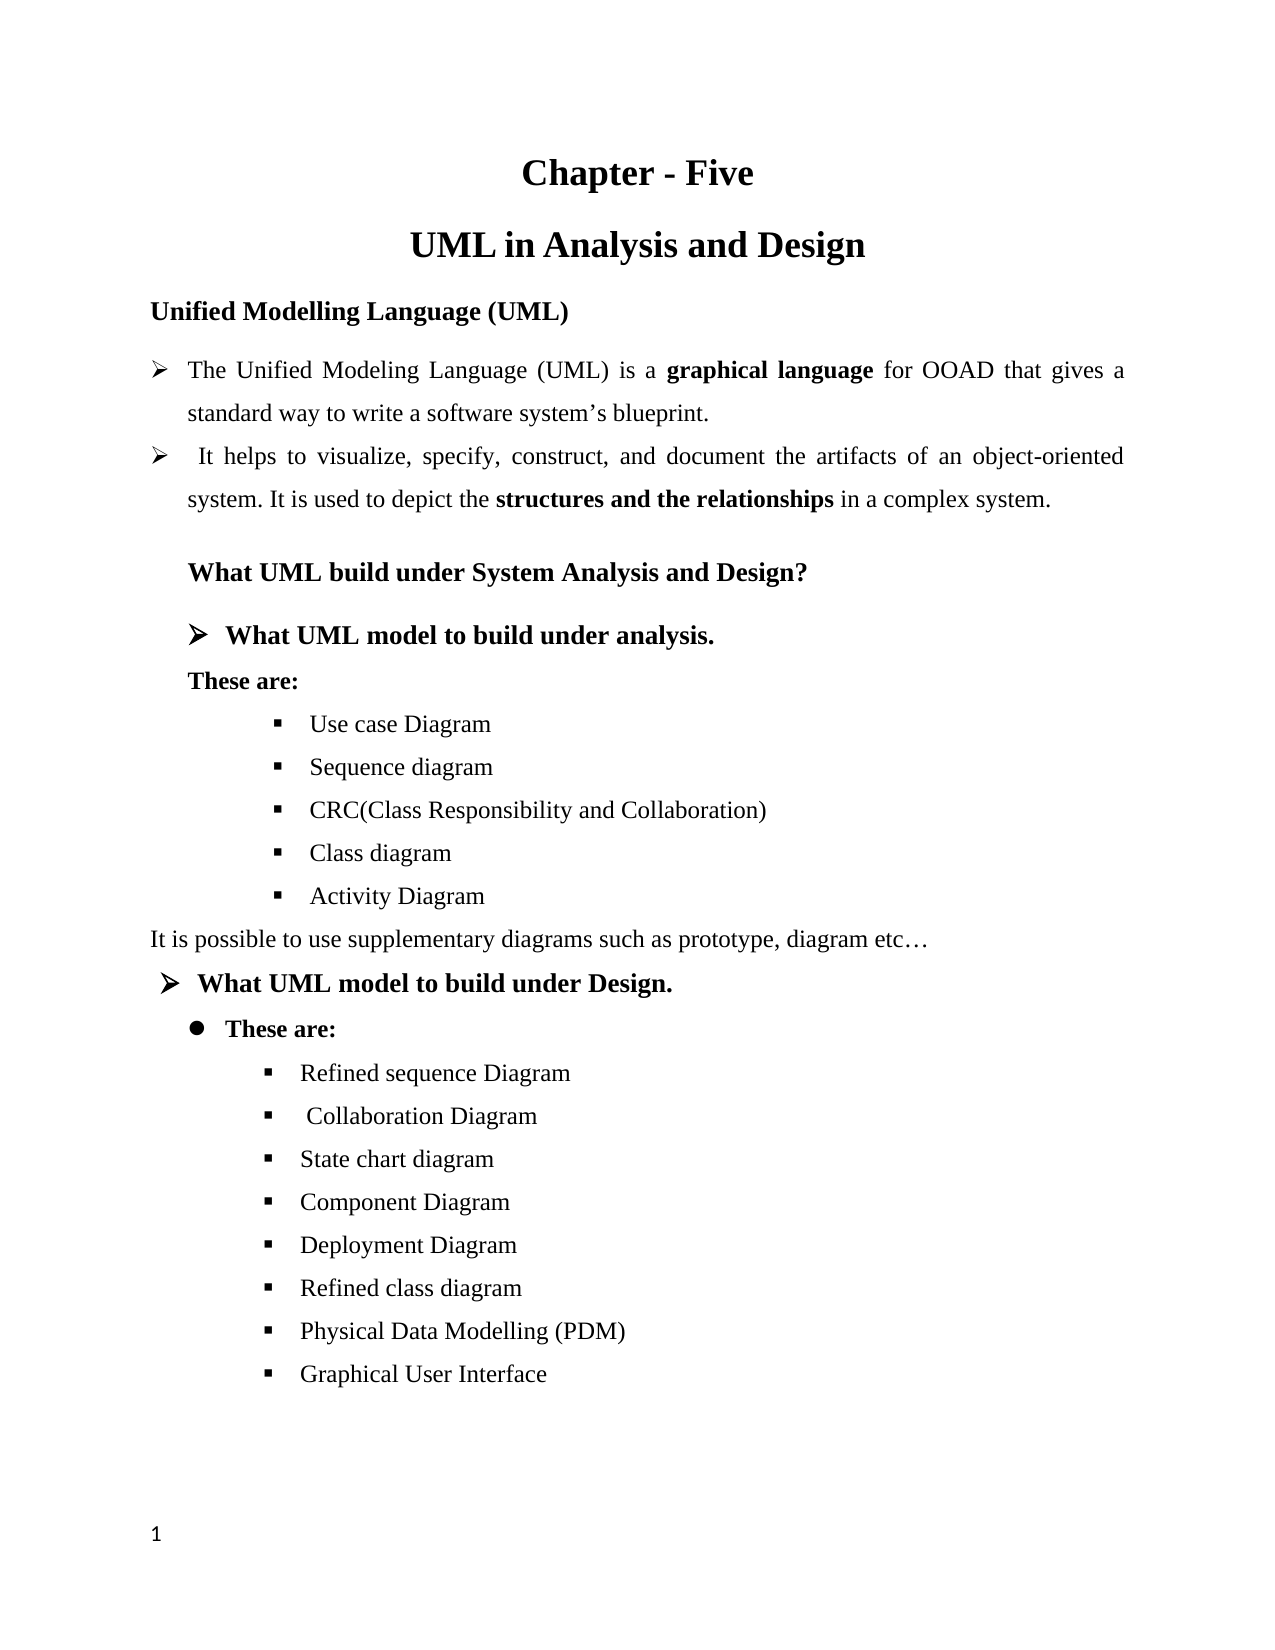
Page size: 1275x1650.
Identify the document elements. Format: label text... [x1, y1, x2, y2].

list What UML build under System Analysis and Design? [187, 557, 1125, 588]
list Use case Diagram [272, 709, 1125, 738]
text It is possible to use supplementary diagrams such as prototype, diagram etc… [150, 924, 1125, 953]
list It helps to visualize, specify, construct, and document the artifacts of an object-oriented system. It is used to depict the structures and the relationships in a complex system. [150, 441, 1125, 513]
list Sequence diagram [272, 752, 1125, 781]
list Deployment Diagram [262, 1230, 1125, 1259]
text Chapter - Five [150, 150, 1125, 193]
list Refined class diagram [262, 1273, 1125, 1302]
list The Unified Modeling Language (UML) is a graphical language for OOAD that gives a standard way to write a software system’s blueprint. [150, 355, 1125, 427]
list Refined sequence Diagram [262, 1058, 1125, 1086]
list What UML model to build under analysis. [187, 619, 1125, 650]
text Unified Modelling Language (UML) [150, 294, 1125, 326]
list Component Diagram [262, 1187, 1125, 1216]
list Collaboration Diagram [262, 1101, 1125, 1129]
text These are: [187, 666, 1125, 694]
list Activity Diagram [272, 881, 1125, 910]
list These are: [187, 1014, 1125, 1043]
list CRC(Class Responsibility and Collaboration) [272, 795, 1125, 824]
text UML in Analysis and Design [150, 222, 1125, 265]
list Physical Data Modelling (PDM) [262, 1316, 1125, 1345]
list What UML model to build under Design. [159, 968, 1125, 999]
list Class diagram [272, 838, 1125, 867]
list Graphical User Interface [262, 1359, 1125, 1388]
list State chart diagram [262, 1144, 1125, 1173]
